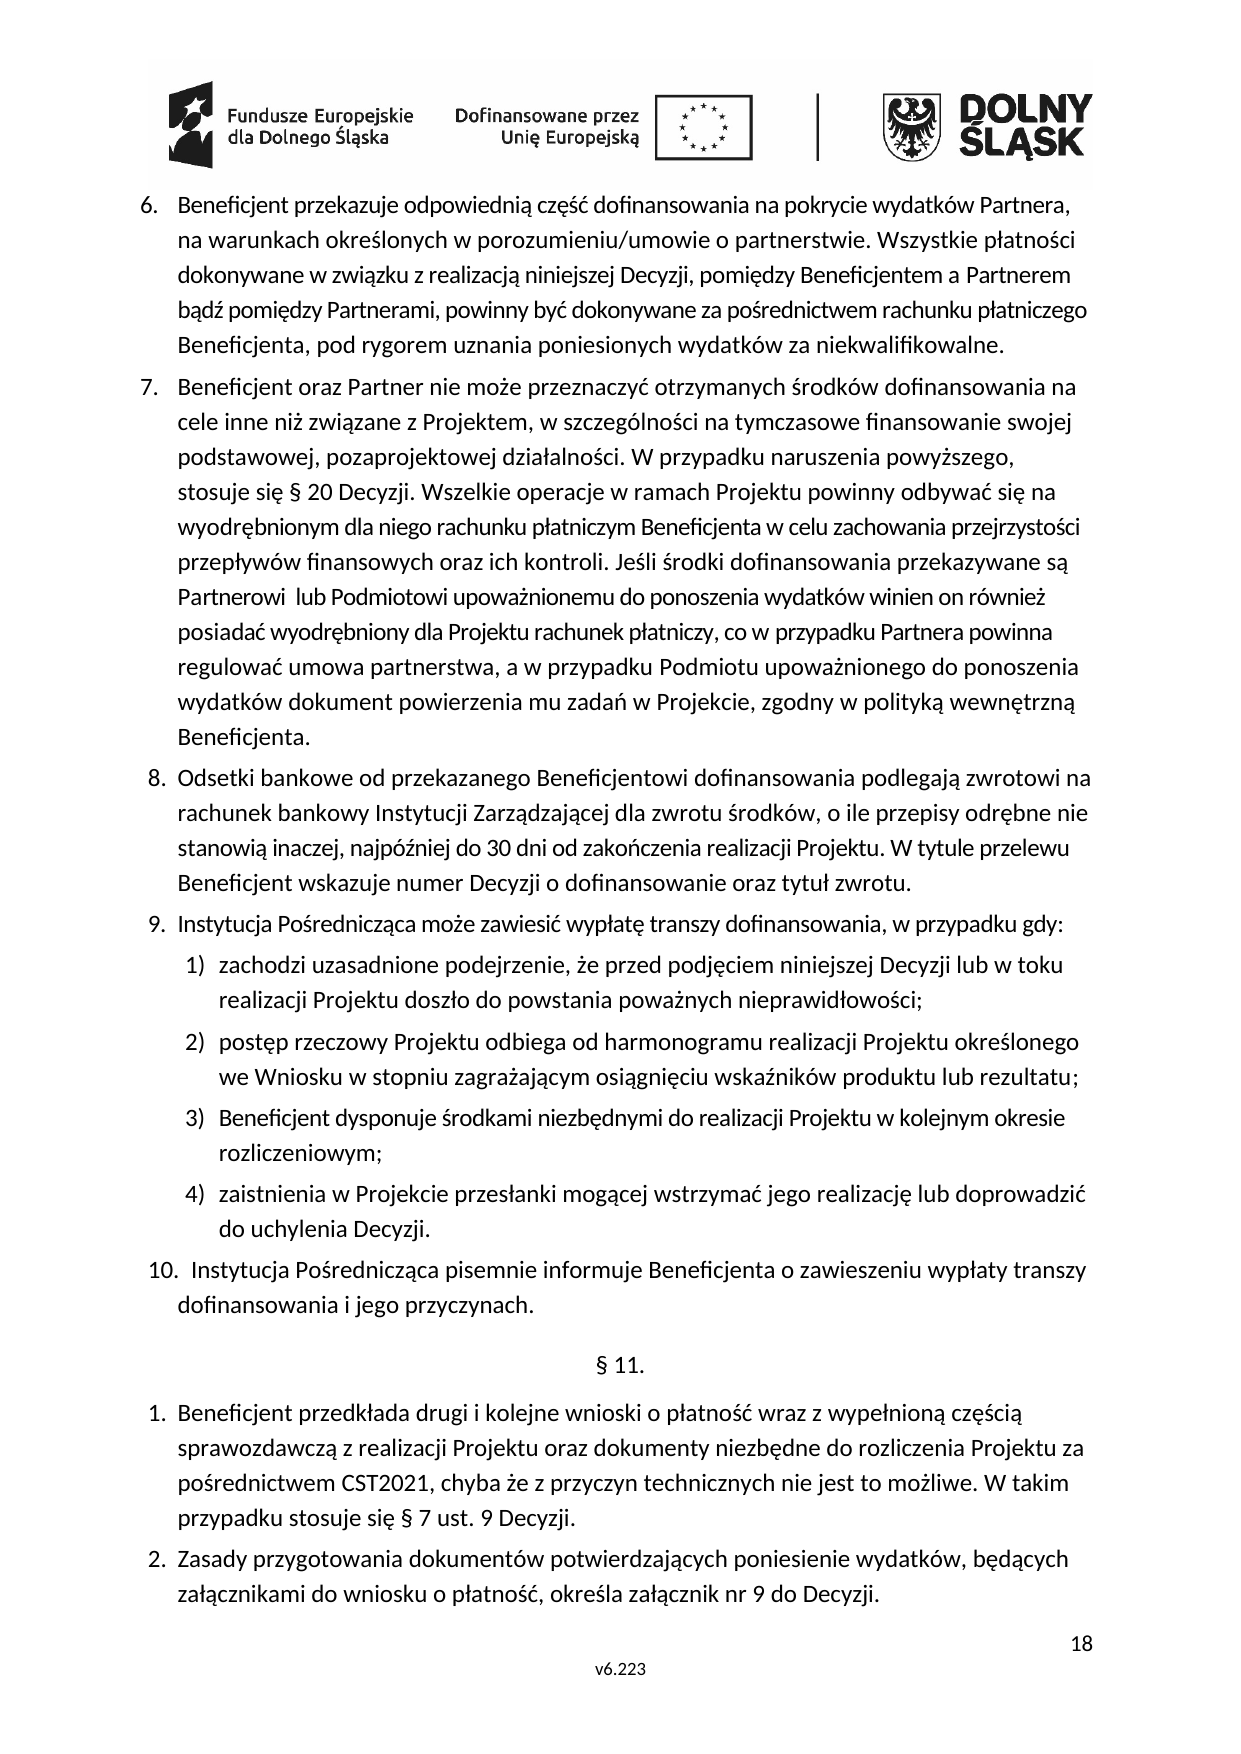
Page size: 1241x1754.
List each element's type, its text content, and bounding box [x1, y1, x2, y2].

list Zasady przygotowania dokumentów potwierdzających poniesienie wydatków, będących załącznikami do wniosku o płatność, określa załącznik nr 9 do Decyzji. [148, 1543, 1093, 1609]
list Instytucja Pośrednicząca może zawiesić wypłatę transzy dofinansowania, w przypadku gdy: [148, 908, 1093, 939]
list Beneficjent przekazuje odpowiednią część dofinansowania na pokrycie wydatków Partnera, na warunkach określonych w porozumieniu/umowie o partnerstwie. Wszystkie płatności dokonywane w związku z realizacją niniejszej Decyzji, pomiędzy Beneficjentem a Partnerem bądź pomiędzy Partnerami, powinny być dokonywane za pośrednictwem rachunku płatniczego Beneficjenta, pod rygorem uznania poniesionych wydatków za niekwalifikowalne. [140, 190, 1093, 360]
list Beneficjent oraz Partner nie może przeznaczyć otrzymanych środków dofinansowania na cele inne niż związane z Projektem, w szczególności na tymczasowe finansowanie swojej podstawowej, pozaprojektowej działalności. W przypadku naruszenia powyższego, stosuje się § 20 Decyzji. Wszelkie operacje w ramach Projektu powinny odbywać się na wyodrębnionym dla niego rachunku płatniczym Beneficjenta w celu zachowania przejrzystości przepływów finansowych oraz ich kontroli. Jeśli środki dofinansowania przekazywane są Partnerowi lub Podmiotowi upoważnionemu do ponoszenia wydatków winien on również posiadać wyodrębniony dla Projektu rachunek płatniczy, co w przypadku Partnera powinna regulować umowa partnerstwa, a w przypadku Podmiotu upoważnionego do ponoszenia wydatków dokument powierzenia mu zadań w Projekcie, zgodny w polityką wewnętrzną Beneficjenta. [140, 371, 1093, 751]
list zachodzi uzasadnione podejrzenie, że przed podjęciem niniejszej Decyzji lub w toku realizacji Projektu doszło do powstania poważnych nieprawidłowości; [185, 950, 1093, 1015]
list zaistnienia w Projekcie przesłanki mogącej wstrzymać jego realizację lub doprowadzić do uchylenia Decyzji. [185, 1178, 1093, 1244]
list Instytucja Pośrednicząca pisemnie informuje Beneficjenta o zawieszeniu wypłaty transzy dofinansowania i jego przyczynach. [148, 1255, 1093, 1320]
list postęp rzeczowy Projektu odbiega od harmonogramu realizacji Projektu określonego we Wniosku w stopniu zagrażającym osiągnięciu wskaźników produktu lub rezultatu; [185, 1026, 1093, 1091]
list Beneficjent przedkłada drugi i kolejne wnioski o płatność wraz z wypełnioną częścią sprawozdawczą z realizacji Projektu oraz dokumenty niezbędne do rozliczenia Projektu za pośrednictwem CST2021, chyba że z przyczyn technicznych nie jest to możliwe. W takim przypadku stosuje się § 7 ust. 9 Decyzji. [148, 1397, 1093, 1533]
picture [147, 59, 1093, 190]
list Beneficjent dysponuje środkami niezbędnymi do realizacji Projektu w kolejnym okresie rozliczeniowym; [185, 1102, 1093, 1168]
list Odsetki bankowe od przekazanego Beneficjentowi dofinansowania podlegają zwrotowi na rachunek bankowy Instytucji Zarządzającej dla zwrotu środków, o ile przepisy odrębne nie stanowią inaczej, najpóźniej do 30 dni od zakończenia realizacji Projektu. W tytule przelewu Beneficjent wskazuje numer Decyzji o dofinansowanie oraz tytuł zwrotu. [148, 762, 1093, 898]
subtitle § 11. [148, 1350, 1093, 1380]
